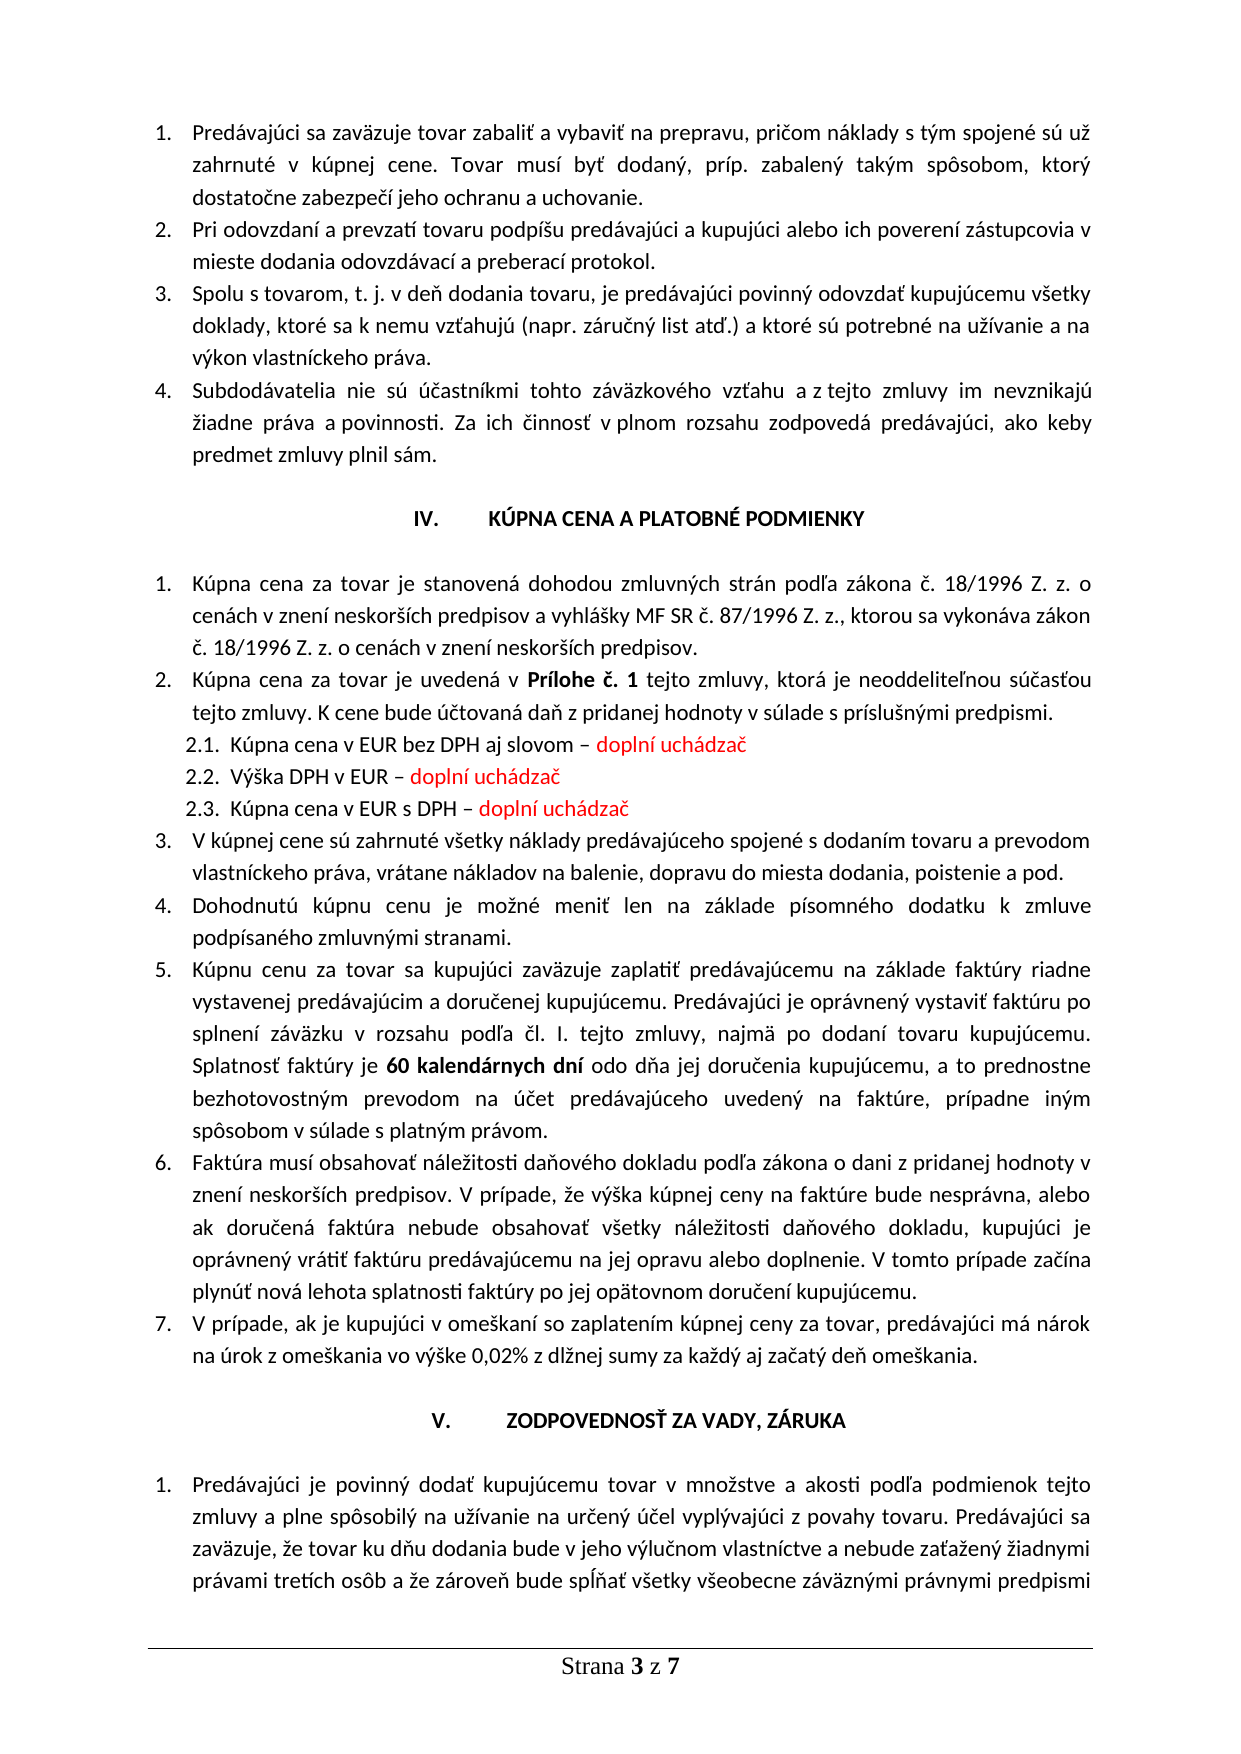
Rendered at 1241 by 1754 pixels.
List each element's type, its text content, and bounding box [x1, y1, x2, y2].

list Kúpna cena za tovar je uvedená v Prílohe č. 1 tejto zmluvy, ktorá je neoddeliteľnou súčasťou tejto zmluvy. K cene bude účtovaná daň z pridanej hodnoty v súlade s príslušnými predpismi. [154, 665, 1093, 726]
list Predávajúci sa zaväzuje tovar zabaliť a vybaviť na prepravu, pričom náklady s tým spojené sú už zahrnuté v kúpnej cene. Tovar musí byť dodaný, príp. zabalený takým spôsobom, ktorý dostatočne zabezpečí jeho ochranu a uchovanie. [154, 118, 1093, 211]
list Pri odovzdaní a prevzatí tovaru podpíšu predávajúci a kupujúci alebo ich poverení zástupcovia v mieste dodania odovzdávací a preberací protokol. [154, 215, 1093, 275]
list Kúpna cena v EUR s DPH – doplní uchádzač [185, 794, 1093, 822]
list ZODPOVEDNOSŤ ZA VADY, ZÁRUKA [185, 1406, 1093, 1434]
list Dohodnutú kúpnu cenu je možné meniť len na základe písomného dodatku k zmluve podpísaného zmluvnými stranami. [154, 891, 1093, 951]
list Faktúra musí obsahovať náležitosti daňového dokladu podľa zákona o dani z pridanej hodnoty v znení neskorších predpisov. V prípade, že výška kúpnej ceny na faktúre bude nesprávna, alebo ak doručená faktúra nebude obsahovať všetky náležitosti daňového dokladu, kupujúci je oprávnený vrátiť faktúru predávajúcemu na jej opravu alebo doplnenie. V tomto prípade začína plynúť nová lehota splatnosti faktúry po jej opätovnom doručení kupujúcemu. [154, 1148, 1093, 1305]
list Kúpna cena v EUR bez DPH aj slovom – doplní uchádzač [185, 730, 1093, 758]
list KÚPNA CENA A PLATOBNÉ PODMIENKY [185, 504, 1093, 532]
list V kúpnej cene sú zahrnuté všetky náklady predávajúceho spojené s dodaním tovaru a prevodom vlastníckeho práva, vrátane nákladov na balenie, dopravu do miesta dodania, poistenie a pod. [154, 826, 1093, 887]
list Spolu s tovarom, t. j. v deň dodania tovaru, je predávajúci povinný odovzdať kupujúcemu všetky doklady, ktoré sa k nemu vzťahujú (napr. záručný list atď.) a ktoré sú potrebné na užívanie a na výkon vlastníckeho práva. [154, 279, 1093, 372]
list Kúpnu cenu za tovar sa kupujúci zaväzuje zaplatiť predávajúcemu na základe faktúry riadne vystavenej predávajúcim a doručenej kupujúcemu. Predávajúci je oprávnený vystaviť faktúru po splnení záväzku v rozsahu podľa čl. I. tejto zmluvy, najmä po dodaní tovaru kupujúcemu. Splatnosť faktúry je 60 kalendárnych dní odo dňa jej doručenia kupujúcemu, a to prednostne bezhotovostným prevodom na účet predávajúceho uvedený na faktúre, prípadne iným spôsobom v súlade s platným právom. [154, 955, 1093, 1144]
list Subdodávatelia nie sú účastníkmi tohto záväzkového vzťahu a z tejto zmluvy im nevznikajú žiadne práva a povinnosti. Za ich činnosť v plnom rozsahu zodpovedá predávajúci, ako keby predmet zmluvy plnil sám. [154, 376, 1093, 468]
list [154, 1470, 1093, 1595]
list Výška DPH v EUR – doplní uchádzač [185, 762, 1093, 790]
list Kúpna cena za tovar je stanovená dohodou zmluvných strán podľa zákona č. 18/1996 Z. z. o cenách v znení neskorších predpisov a vyhlášky MF SR č. 87/1996 Z. z., ktorou sa vykonáva zákon č. 18/1996 Z. z. o cenách v znení neskorších predpisov. [154, 569, 1093, 661]
list V prípade, ak je kupujúci v omeškaní so zaplatením kúpnej ceny za tovar, predávajúci má nárok na úrok z omeškania vo výške 0,02% z dlžnej sumy za každý aj začatý deň omeškania. [154, 1309, 1093, 1369]
